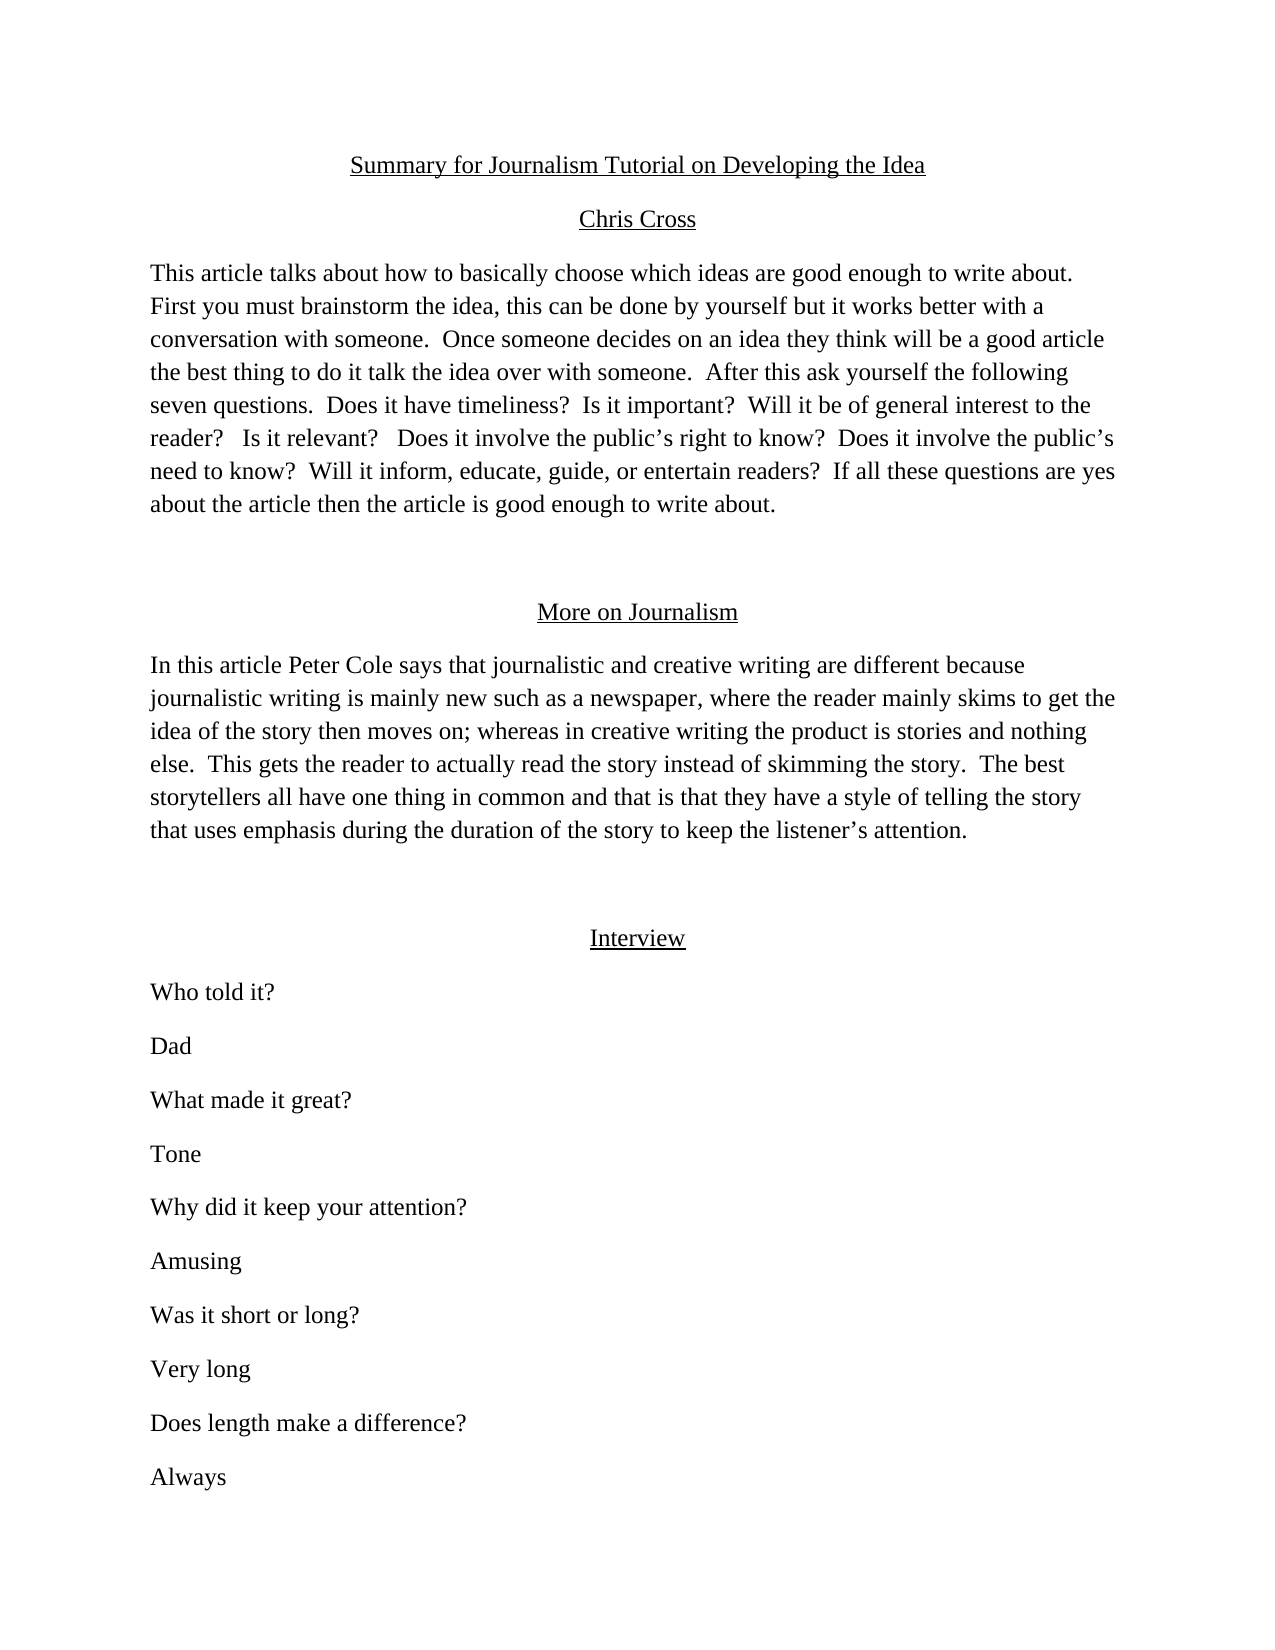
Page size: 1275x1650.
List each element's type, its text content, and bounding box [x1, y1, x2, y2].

text Chris Cross [150, 204, 1125, 233]
text Dad [150, 1031, 1125, 1060]
text Always [150, 1462, 1125, 1491]
text Was it short or long? [150, 1300, 1125, 1329]
text What made it great? [150, 1085, 1125, 1113]
text This article talks about how to basically choose which ideas are good enough to write about. First you must brainstorm the idea, this can be done by yourself but it works better with a conversation with someone. Once someone decides on an idea they think will be a good article the best thing to do it talk the idea over with someone. After this ask yourself the following seven questions. Does it have timeliness? Is it important? Will it be of general interest to the reader? Is it relevant? Does it involve the public’s right to know? Does it involve the public’s need to know? Will it inform, educate, guide, or entertain readers? If all these questions are yes about the article then the article is good enough to write about. [150, 258, 1125, 518]
text Who told it? [150, 977, 1125, 1006]
text Interview [150, 923, 1125, 952]
text Why did it keep your attention? [150, 1192, 1125, 1221]
text Amusing [150, 1246, 1125, 1275]
text Tone [150, 1139, 1125, 1167]
text Does length make a difference? [150, 1408, 1125, 1437]
text More on Journalism [150, 597, 1125, 625]
text Summary for Journalism Tutorial on Developing the Idea [150, 150, 1125, 179]
text In this article Peter Cole says that journalistic and creative writing are different because journalistic writing is mainly new such as a newspaper, where the reader mainly skims to get the idea of the story then moves on; whereas in creative writing the product is stories and nothing else. This gets the reader to actually read the story instead of skimming the story. The best storytellers all have one thing in common and that is that they have a style of telling the story that uses emphasis during the duration of the story to keep the listener’s attention. [150, 650, 1125, 844]
text Very long [150, 1354, 1125, 1383]
